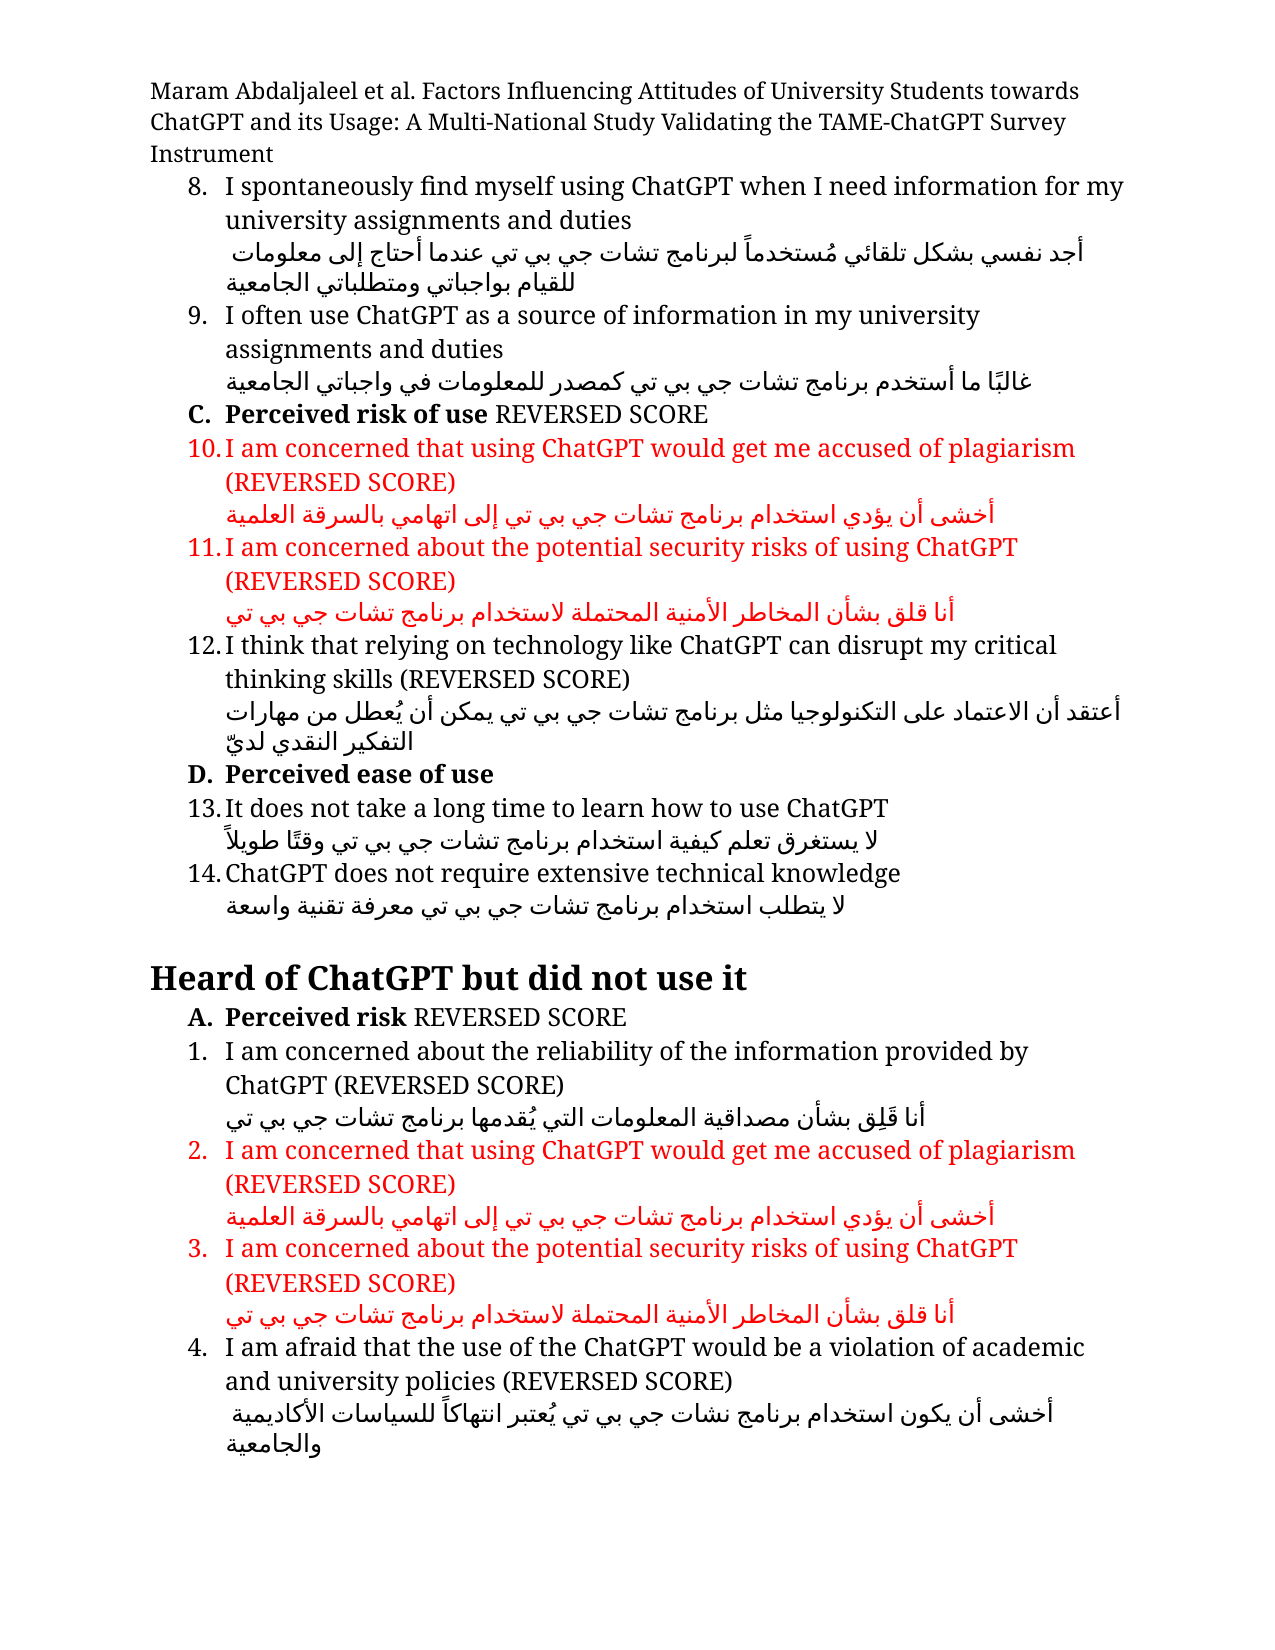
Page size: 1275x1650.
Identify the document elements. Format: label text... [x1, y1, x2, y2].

list It does not take a long time to learn how to use ChatGPT [187, 791, 1125, 825]
list أخشى أن يؤدي استخدام برنامج تشات جي بي تي إلى اتهامي بالسرقة العلمية [225, 499, 1125, 529]
list Perceived risk REVERSED SCORE [187, 1000, 1125, 1034]
list I am concerned that using ChatGPT would get me accused of plagiarism (REVERSED SCORE) [187, 431, 1125, 499]
list لا يتطلب استخدام برنامج تشات جي بي تي معرفة تقنية واسعة [225, 890, 1125, 920]
list I am concerned about the potential security risks of using ChatGPT (REVERSED SCORE) [187, 1231, 1125, 1299]
list I am afraid that the use of the ChatGPT would be a violation of academic and university policies (REVERSED SCORE) [187, 1330, 1125, 1398]
list I am concerned about the potential security risks of using ChatGPT (REVERSED SCORE) [187, 529, 1125, 597]
list لا يستغرق تعلم كيفية استخدام برنامج تشات جي بي تي وقتًا طويلاً [225, 825, 1125, 856]
list I often use ChatGPT as a source of information in my university assignments and duties [187, 298, 1125, 366]
list أنا قلق بشأن المخاطر الأمنية المحتملة لاستخدام برنامج تشات جي بي تي [225, 1299, 1125, 1330]
list أخشى أن يؤدي استخدام برنامج تشات جي بي تي إلى اتهامي بالسرقة العلمية [225, 1201, 1125, 1231]
list أنا قَلِق بشأن مصداقية المعلومات التي يُقدمها برنامج تشات جي بي تي [225, 1102, 1125, 1132]
text Heard of ChatGPT but did not use it [150, 954, 1125, 1000]
list أخشى أن يكون استخدام برنامج نشات جي بي تي يُعتبر انتهاكاً للسياسات الأكاديمية والجامعية [225, 1398, 1125, 1459]
list Perceived ease of use [187, 757, 1125, 791]
list Perceived risk of use REVERSED SCORE [187, 397, 1125, 431]
list I spontaneously find myself using ChatGPT when I need information for my university assignments and duties [187, 169, 1125, 237]
list أنا قلق بشأن المخاطر الأمنية المحتملة لاستخدام برنامج تشات جي بي تي [225, 597, 1125, 628]
list أعتقد أن الاعتماد على التكنولوجيا مثل برنامج تشات جي بي تي يمكن أن يُعطل من مهارات التفكير النقدي لديّ [225, 696, 1125, 757]
list I am concerned about the reliability of the information provided by ChatGPT (REVERSED SCORE) [187, 1034, 1125, 1102]
list I think that relying on technology like ChatGPT can disrupt my critical thinking skills (REVERSED SCORE) [187, 628, 1125, 696]
list ChatGPT does not require extensive technical knowledge [187, 856, 1125, 890]
list غالبًا ما أستخدم برنامج تشات جي بي تي كمصدر للمعلومات في واجباتي الجامعية [225, 366, 1125, 397]
list I am concerned that using ChatGPT would get me accused of plagiarism (REVERSED SCORE) [187, 1132, 1125, 1201]
list أجد نفسي بشكل تلقائي مُستخدماً لبرنامج تشات جي بي تي عندما أحتاج إلى معلومات للقيام بواجباتي ومتطلباتي الجامعية [225, 237, 1125, 298]
